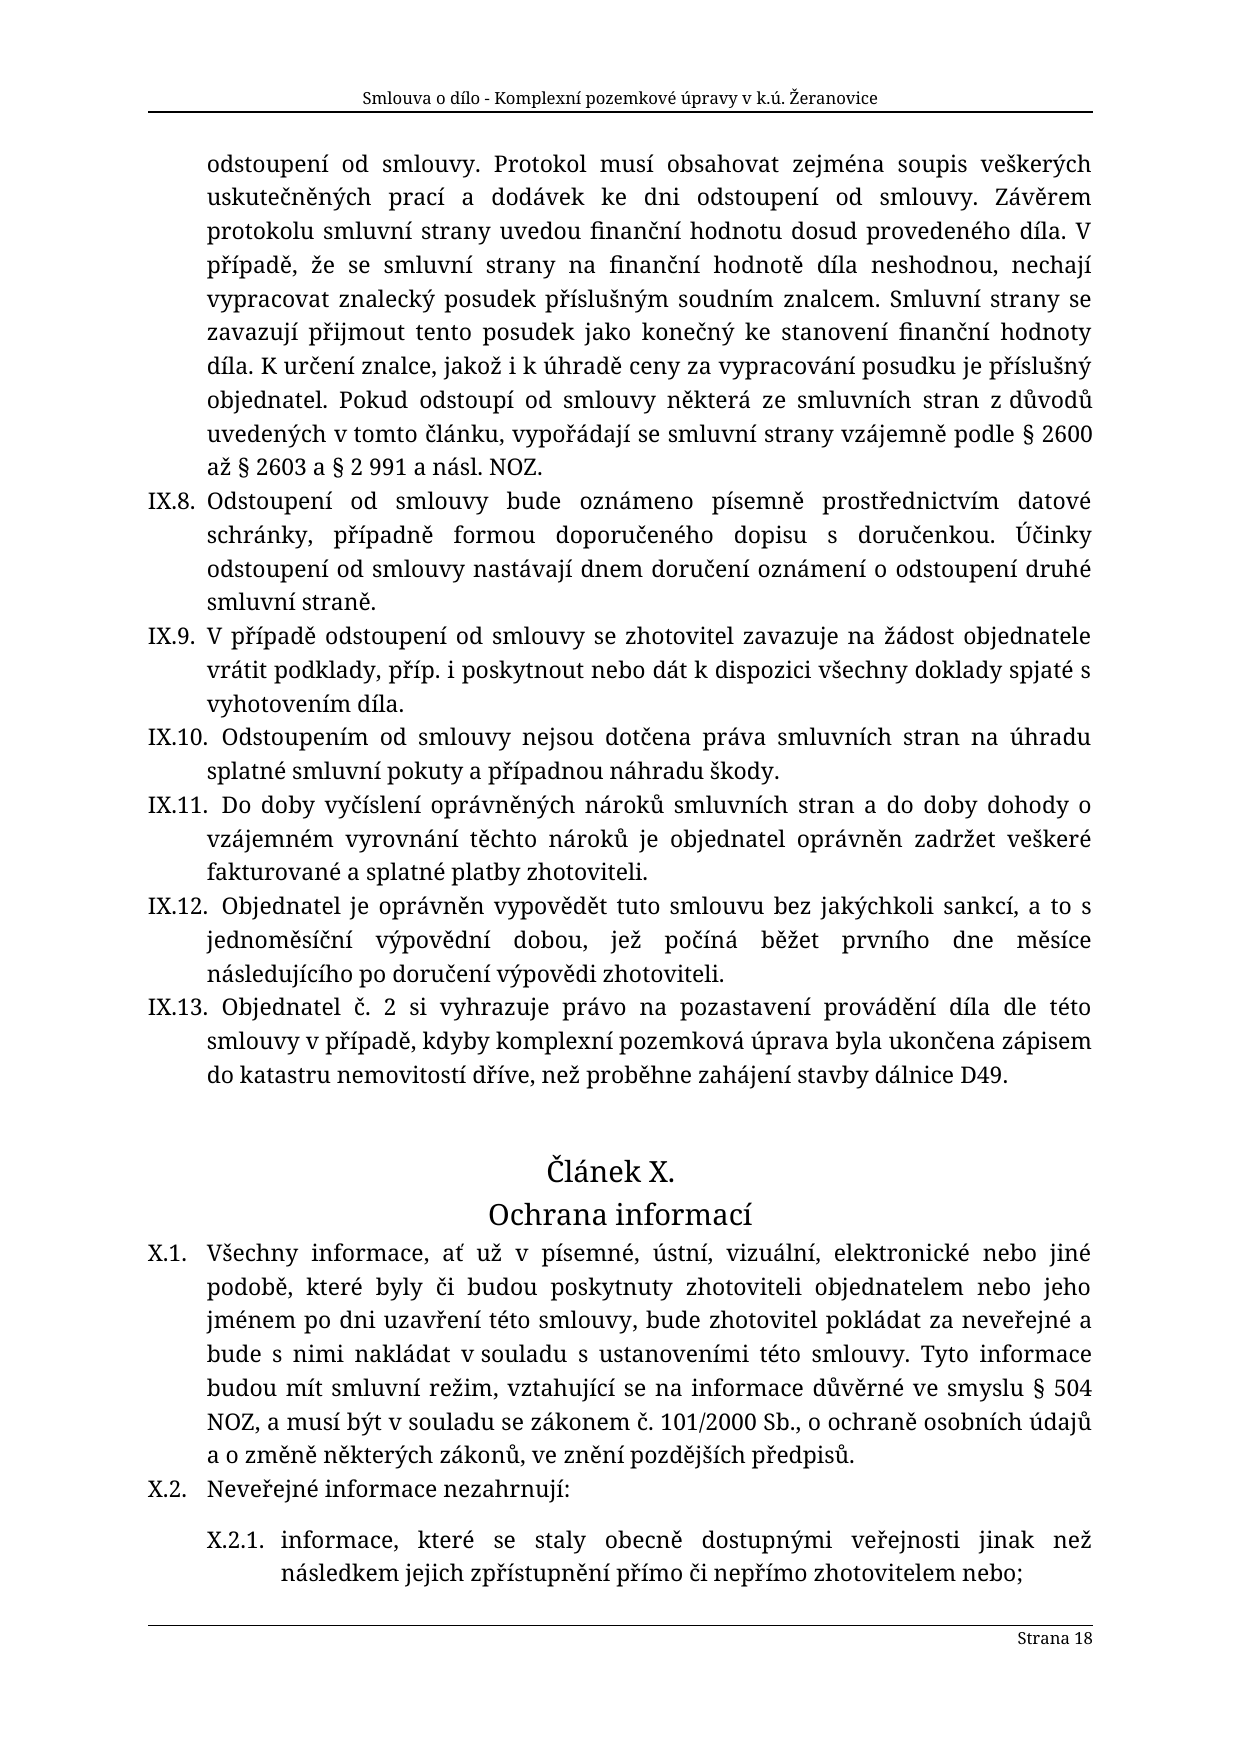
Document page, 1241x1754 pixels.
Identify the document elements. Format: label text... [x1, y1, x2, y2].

list Všechny informace, ať už v písemné, ústní, vizuální, elektronické nebo jiné podobě, které byly či budou poskytnuty zhotoviteli objednatelem nebo jeho jménem po dni uzavření této smlouvy, bude zhotovitel pokládat za neveřejné a bude s nimi nakládat v souladu s ustanoveními této smlouvy. Tyto informace budou mít smluvní režim, vztahující se na informace důvěrné ve smyslu § 504 NOZ, a musí být v souladu se zákonem č. 101/2000 Sb., o ochraně osobních údajů a o změně některých zákonů, ve znění pozdějších předpisů. [148, 1237, 1093, 1471]
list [148, 148, 1093, 483]
subtitle Ochrana informací [148, 1151, 1093, 1234]
list Odstoupení od smlouvy bude oznámeno písemně prostřednictvím datové schránky, případně formou doporučeného dopisu s doručenkou. Účinky odstoupení od smlouvy nastávají dnem doručení oznámení o odstoupení druhé smluvní straně. [148, 485, 1093, 618]
list Odstoupením od smlouvy nejsou dotčena práva smluvních stran na úhradu splatné smluvní pokuty a případnou náhradu škody. [148, 721, 1093, 786]
list Objednatel č. 2 si vyhrazuje právo na pozastavení provádění díla dle této smlouvy v případě, kdyby komplexní pozemková úprava byla ukončena zápisem do katastru nemovitostí dříve, než proběhne zahájení stavby dálnice D49. [148, 991, 1093, 1090]
list Objednatel je oprávněn vypovědět tuto smlouvu bez jakýchkoli sankcí, a to s jednoměsíční výpovědní dobou, jež počíná běžet prvního dne měsíce následujícího po doručení výpovědi zhotoviteli. [148, 890, 1093, 989]
list V případě odstoupení od smlouvy se zhotovitel zavazuje na žádost objednatele vrátit podklady, příp. i poskytnout nebo dát k dispozici všechny doklady spjaté s vyhotovením díla. [148, 620, 1093, 719]
text informace, které se staly obecně dostupnými veřejnosti jinak než následkem jejich zpřístupnění přímo či nepřímo zhotovitelem nebo; [207, 1524, 1093, 1589]
list Neveřejné informace nezahrnují: [148, 1473, 1093, 1504]
list Do doby vyčíslení oprávněných nároků smluvních stran a do doby dohody o vzájemném vyrovnání těchto nároků je objednatel oprávněn zadržet veškeré fakturované a splatné platby zhotoviteli. [148, 789, 1093, 888]
